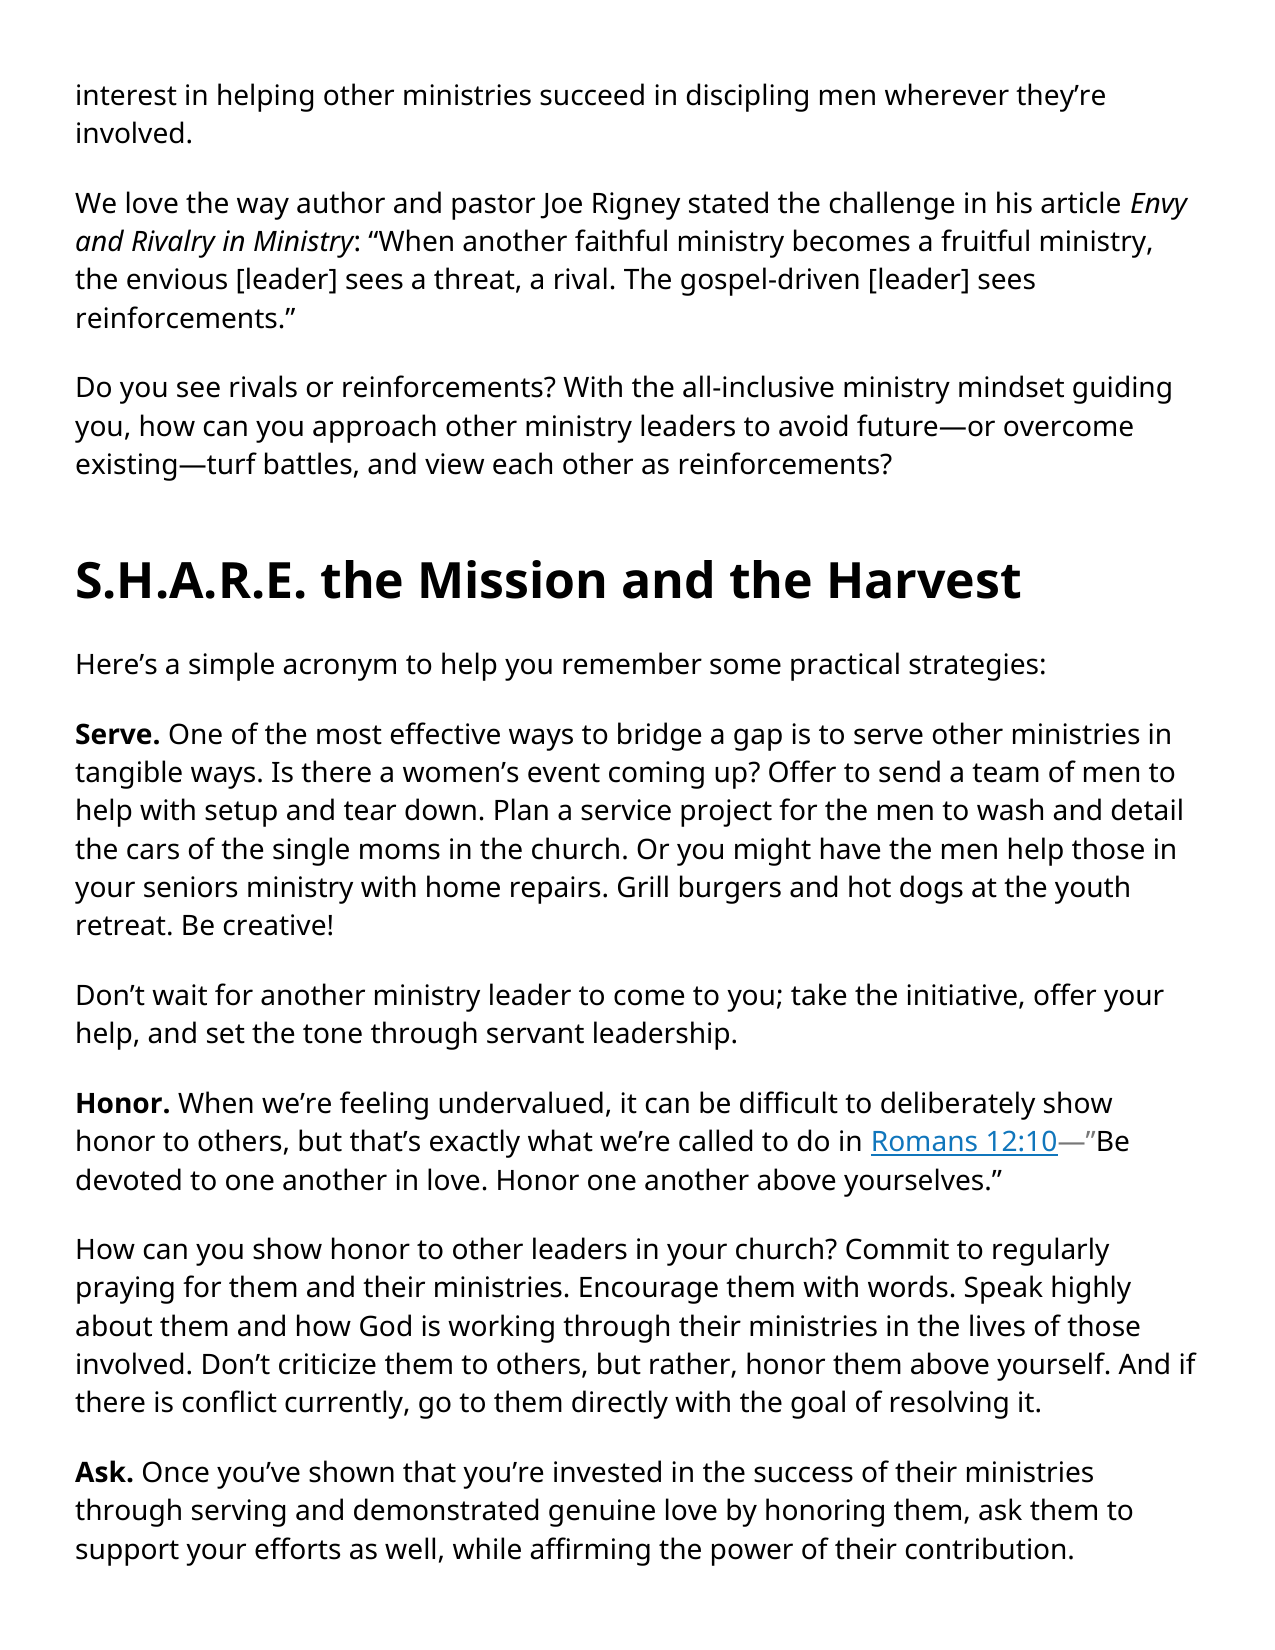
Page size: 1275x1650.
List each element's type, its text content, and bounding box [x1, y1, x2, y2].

text Don’t wait for another ministry leader to come to you; take the initiative, offer your help, and set the tone through servant leadership. [75, 975, 1200, 1052]
text Serve. One of the most effective ways to bridge a gap is to serve other ministries in tangible ways. Is there a women’s event coming up? Offer to send a team of men to help with setup and tear down. Plan a service project for the men to wash and detail the cars of the single moms in the church. Or you might have the men help those in your seniors ministry with home repairs. Grill burgers and hot dogs at the youth retreat. Be creative! [75, 714, 1200, 944]
text Ask. Once you’ve shown that you’re invested in the success of their ministries through serving and demonstrated genuine love by honoring them, ask them to support your efforts as well, while affirming the power of their contribution. [75, 1452, 1200, 1567]
text Do you see rivals or reinforcements? With the all-inclusive ministry mindset guiding you, how can you approach other ministry leaders to avoid future—or overcome existing—turf battles, and view each other as reinforcements? [75, 367, 1200, 482]
text We love the way author and pastor Joe Rigney stated the challenge in his article Envy and Rivalry in Ministry: “When another faithful ministry becomes a fruitful ministry, the envious [leader] sees a threat, a rival. The gospel-driven [leader] sees reinforcements.” [75, 183, 1200, 336]
text How can you show honor to other leaders in your church? Commit to regularly praying for them and their ministries. Encourage them with words. Speak highly about them and how God is working through their ministries in the lives of those involved. Don’t criticize them to others, but rather, honor them above yourself. And if there is conflict currently, go to them directly with the goal of resolving it. [75, 1229, 1200, 1421]
text S.H.A.R.E. the Mission and the Harvest [75, 545, 1200, 613]
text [75, 75, 1200, 152]
text Honor. When we’re feeling undervalued, it can be difficult to deliberately show honor to others, but that’s exactly what we’re called to do in Romans 12:10—”Be devoted to one another in love. Honor one another above yourselves.” [75, 1083, 1200, 1198]
text Here’s a simple acronym to help you remember some practical strategies: [75, 644, 1200, 683]
